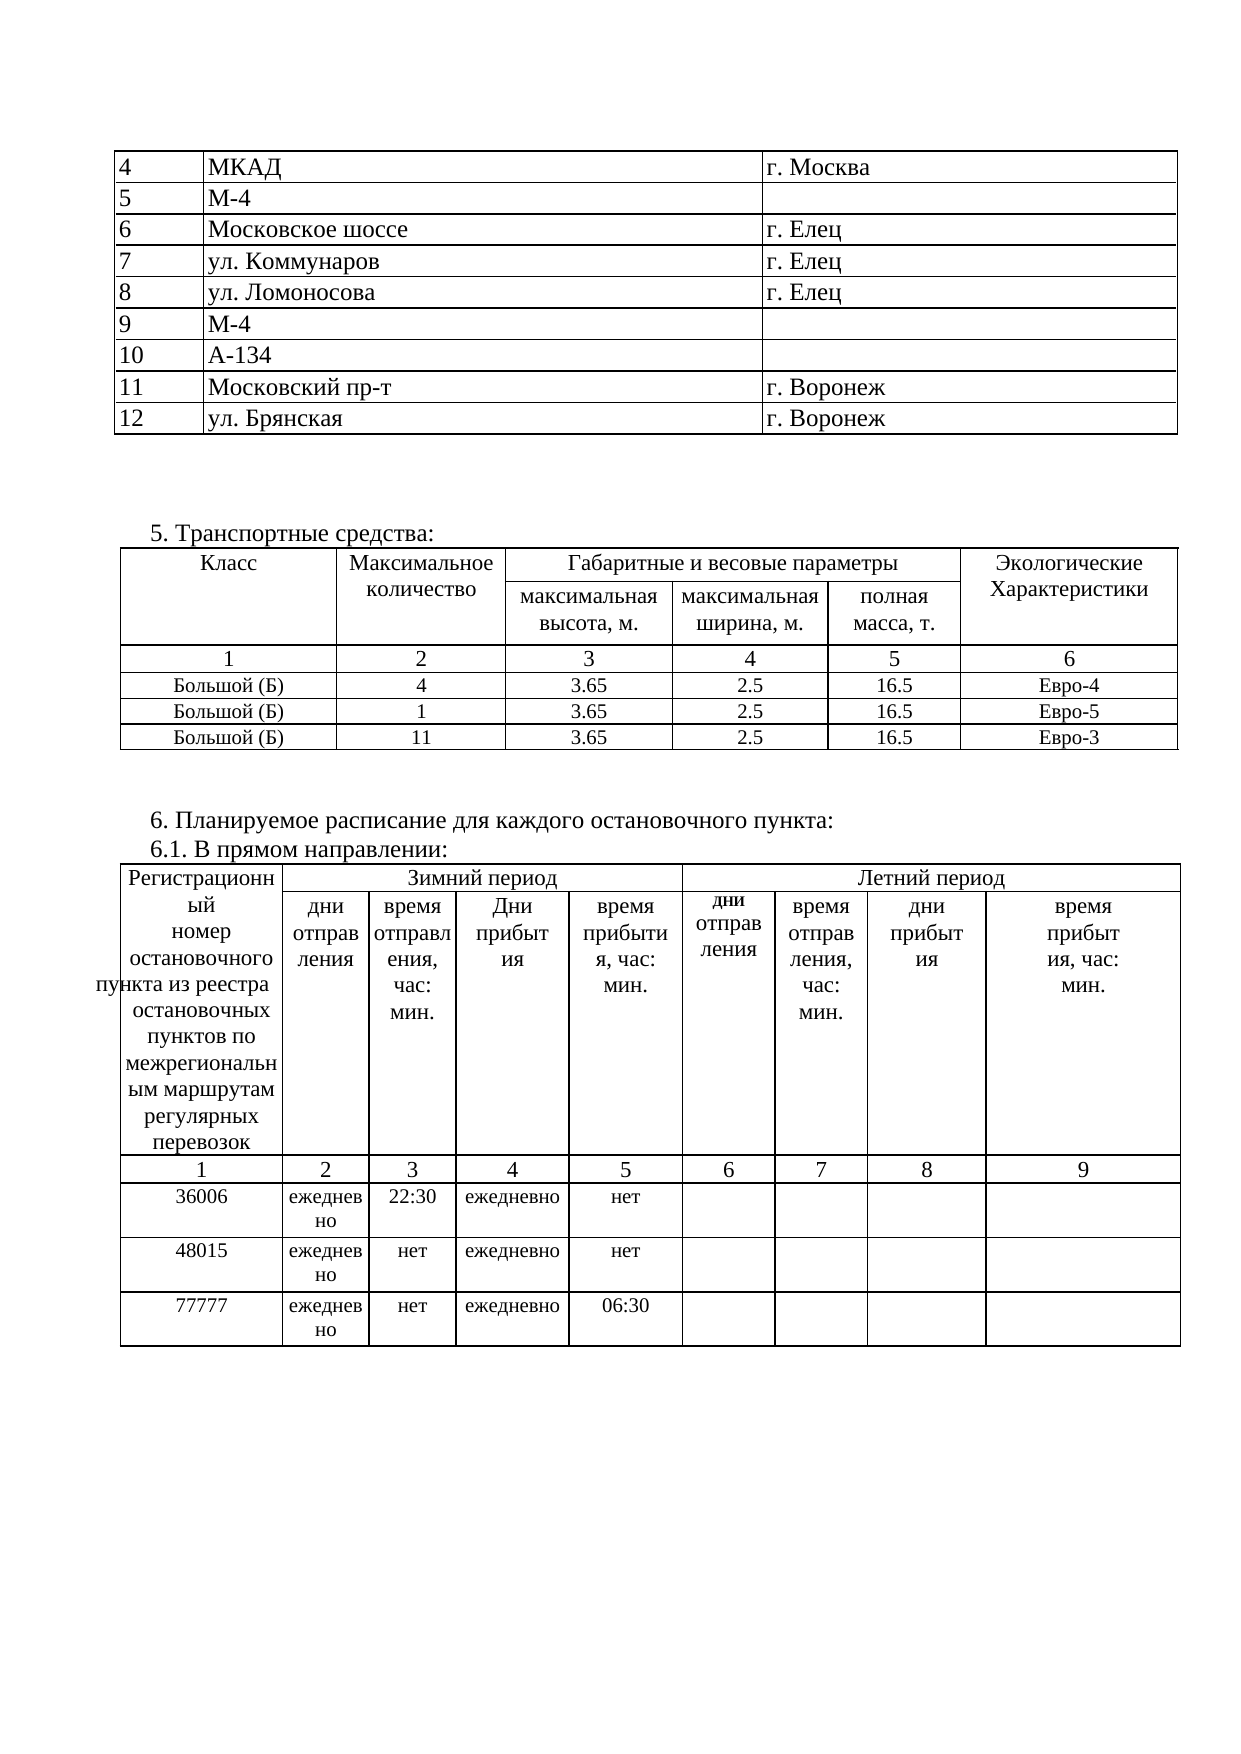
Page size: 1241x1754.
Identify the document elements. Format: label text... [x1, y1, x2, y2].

table_cell нет [570, 1238, 682, 1291]
table_cell 12 [115, 403, 203, 433]
table_cell 3.65 [506, 699, 672, 723]
table_cell г. Воронеж [763, 370, 1177, 402]
table_cell [776, 1184, 867, 1237]
table_cell 2 [337, 646, 505, 672]
table_cell время прибыти я, час: мин. [570, 892, 682, 1154]
table_cell 36006 [121, 1184, 282, 1237]
table_cell г. Елец [763, 276, 1177, 307]
table_cell дни прибыт ия [868, 892, 985, 1154]
table_cell ул. Брянская [204, 403, 762, 433]
table_cell время прибыт ия, час: мин. [987, 892, 1180, 1154]
table_cell 16.5 [829, 699, 960, 723]
table_cell [683, 1184, 774, 1237]
table_cell 8 [868, 1156, 985, 1182]
table_cell Евро-5 [961, 699, 1177, 723]
table_cell [776, 1238, 867, 1291]
table_cell ул. Ломоносова [204, 277, 762, 307]
table_cell [683, 1238, 774, 1291]
table_cell 11 [115, 371, 203, 402]
table_cell 7 [115, 245, 203, 276]
table_cell Евро-3 [961, 725, 1177, 749]
text 6.1. В прямом направлении: [150, 834, 1090, 863]
table_cell г. Елец [763, 213, 1177, 244]
table_cell 11 [337, 725, 505, 749]
table_cell 9 [115, 308, 203, 339]
table_cell МКАД [204, 152, 762, 181]
table_header Регистрационный номер остановочного пункта из реестра остановочных пунктов по межрегиональным маршрутам регулярных перевозок [121, 865, 282, 1154]
table_header Экологические Характеристики [961, 549, 1177, 644]
table_cell Московское шоссе [204, 215, 762, 244]
table_cell 1 [121, 646, 336, 672]
table_cell ежедневно [283, 1293, 368, 1345]
table_cell максимальная высота, м. [506, 582, 672, 644]
table_cell время отправ ления, час: мин. [776, 892, 867, 1154]
table_cell 3 [506, 646, 672, 672]
table_cell 1 [337, 699, 505, 723]
table_cell Евро-4 [961, 673, 1177, 697]
table_cell [776, 1293, 867, 1345]
table_cell М-4 [204, 309, 762, 339]
table_cell 5 [115, 183, 203, 213]
table_cell ДНИ отправ ления [683, 892, 774, 1154]
table_cell 8 [115, 277, 203, 307]
table_cell ежедневно [283, 1184, 368, 1237]
table_cell 2 [283, 1156, 368, 1182]
table_cell 16.5 [829, 725, 960, 749]
table_cell 4 [673, 646, 827, 672]
table_cell г. Воронеж [763, 402, 1177, 433]
table_cell [987, 1238, 1180, 1291]
table_cell полная масса, т. [829, 582, 960, 644]
table_cell нет [370, 1293, 455, 1345]
table_cell 4 [457, 1156, 568, 1182]
table_cell Большой (Б) [121, 673, 336, 697]
table_cell 4 [337, 673, 505, 697]
table_cell 06:30 [570, 1293, 682, 1345]
table_cell 48015 [121, 1238, 282, 1291]
table_cell Большой (Б) [121, 725, 336, 749]
table_cell ежедневно [457, 1184, 568, 1237]
table_cell 10 [115, 340, 203, 370]
table_cell дни отправ ления [283, 892, 368, 1154]
table_cell М-4 [204, 183, 762, 213]
table_cell Московский пр-т [204, 372, 762, 402]
table_cell ежедневно [457, 1293, 568, 1345]
table_cell 5 [570, 1156, 682, 1182]
table_cell 3 [370, 1156, 455, 1182]
table_header Класс [121, 549, 336, 644]
table_header Зимний период [283, 865, 682, 891]
table_cell 6 [115, 214, 203, 244]
table_cell 3.65 [506, 673, 672, 697]
table_cell [987, 1293, 1180, 1345]
table_cell А-134 [204, 340, 762, 370]
table_cell 22:30 [370, 1184, 455, 1237]
table_cell 6 [961, 646, 1177, 672]
table_cell 6 [683, 1156, 774, 1182]
table_cell 16.5 [829, 673, 960, 697]
table_cell [868, 1238, 985, 1291]
table_cell максимальная ширина, м. [673, 582, 827, 644]
table_cell 5 [829, 646, 960, 672]
table_cell 2.5 [673, 725, 827, 749]
table_cell [987, 1184, 1180, 1237]
table_header Габаритные и весовые параметры [506, 549, 960, 581]
table_cell 1 [121, 1156, 282, 1182]
table_cell г. Москва [763, 152, 1177, 181]
table_cell 4 [115, 152, 203, 181]
table_cell 3.65 [506, 725, 672, 749]
table_cell г. Елец [763, 244, 1177, 276]
table_cell [868, 1293, 985, 1345]
table_cell 2.5 [673, 673, 827, 697]
table_header Летний период [683, 865, 1180, 891]
table_cell [868, 1184, 985, 1237]
text 5. Транспортные средства: [150, 518, 1090, 547]
table_cell 7 [776, 1156, 867, 1182]
table_cell 2.5 [673, 699, 827, 723]
table_cell Большой (Б) [121, 699, 336, 723]
table_cell [683, 1293, 774, 1345]
table_cell время отправл ения, час: мин. [370, 892, 455, 1154]
table_cell 9 [987, 1156, 1180, 1182]
table_cell [763, 181, 1177, 213]
table_cell нет [370, 1238, 455, 1291]
table_cell 77777 [121, 1293, 282, 1345]
table_cell [763, 339, 1177, 370]
table_cell ежедневно [457, 1238, 568, 1291]
table_cell Дни прибыт ия [457, 892, 568, 1154]
table_cell ежедневно [283, 1238, 368, 1291]
text 6. Планируемое расписание для каждого остановочного пункта: [150, 805, 1090, 834]
table_cell нет [570, 1184, 682, 1237]
table_header Максимальное количество [337, 549, 505, 644]
table_cell ул. Коммунаров [204, 246, 762, 276]
table_cell [763, 307, 1177, 339]
